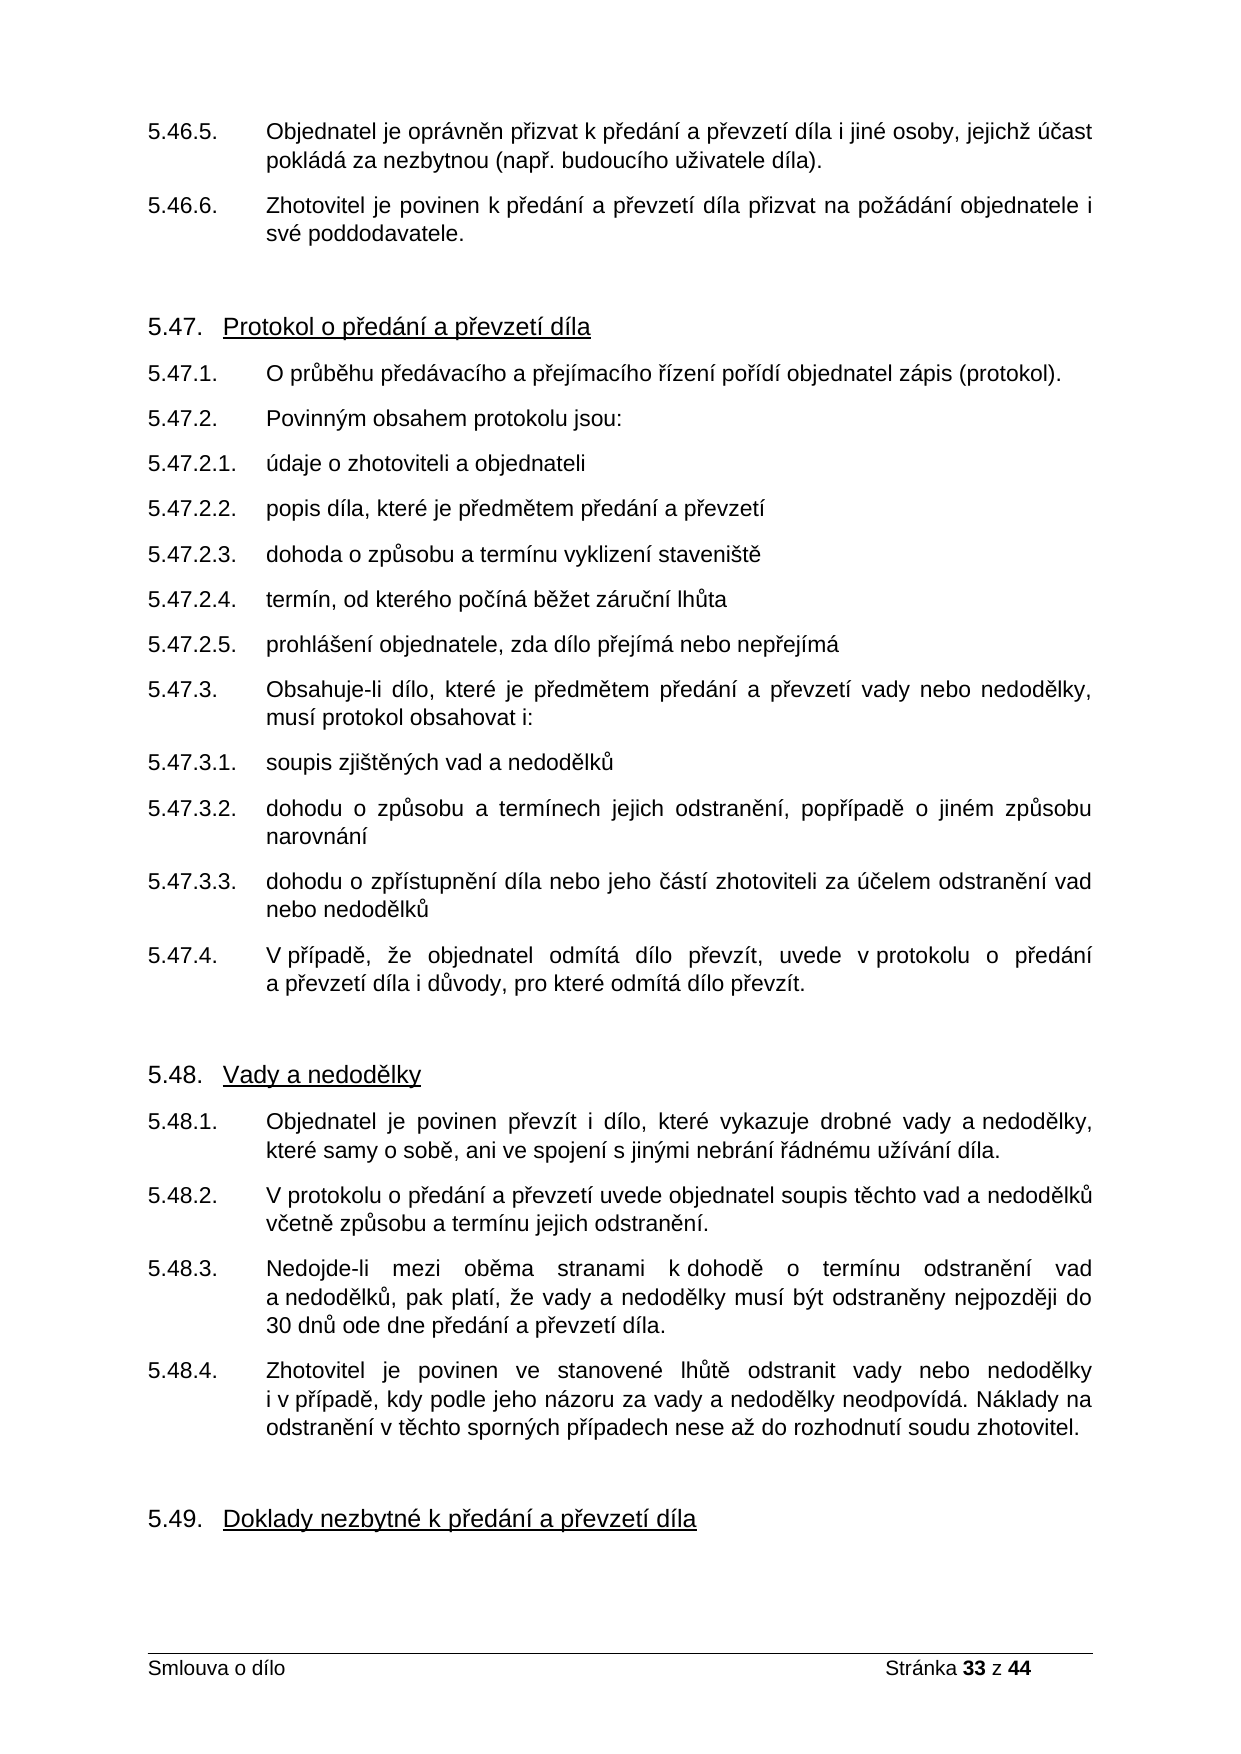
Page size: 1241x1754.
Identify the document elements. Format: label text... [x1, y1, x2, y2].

list Objednatel je oprávněn přizvat k předání a převzetí díla i jiné osoby, jejichž účast pokládá za nezbytnou (např. budoucího uživatele díla). [148, 118, 1093, 173]
list Povinným obsahem protokolu jsou: [148, 405, 1093, 432]
list popis díla, které je předmětem předání a převzetí [148, 495, 1093, 522]
list Obsahuje-li dílo, které je předmětem předání a převzetí vady nebo nedodělky, musí protokol obsahovat i: [148, 676, 1093, 731]
list dohodu o způsobu a termínech jejich odstranění, popřípadě o jiném způsobu narovnání [148, 794, 1093, 849]
list Vady a nedodělky [148, 1061, 1093, 1089]
list dohodu o zpřístupnění díla nebo jeho částí zhotoviteli za účelem odstranění vad nebo nedodělků [148, 868, 1093, 923]
list Nedojde-li mezi oběma stranami k dohodě o termínu odstranění vad a nedodělků, pak platí, že vady a nedodělky musí být odstraněny nejpozději do 30 dnů ode dne předání a převzetí díla. [148, 1255, 1093, 1338]
list Objednatel je povinen převzít i dílo, které vykazuje drobné vady a nedodělky, které samy o sobě, ani ve spojení s jinými nebrání řádnému užívání díla. [148, 1108, 1093, 1163]
list O průběhu předávacího a přejímacího řízení pořídí objednatel zápis (protokol). [148, 360, 1093, 386]
list V případě, že objednatel odmítá dílo převzít, uvede v protokolu o předání a převzetí díla i důvody, pro které odmítá dílo převzít. [148, 942, 1093, 996]
list Zhotovitel je povinen ve stanovené lhůtě odstranit vady nebo nedodělky i v případě, kdy podle jeho názoru za vady a nedodělky neodpovídá. Náklady na odstranění v těchto sporných případech nese až do rozhodnutí soudu zhotovitel. [148, 1357, 1093, 1441]
list prohlášení objednatele, zda dílo přejímá nebo nepřejímá [148, 631, 1093, 657]
list údaje o zhotoviteli a objednateli [148, 450, 1093, 477]
list dohoda o způsobu a termínu vyklizení staveniště [148, 541, 1093, 567]
list V protokolu o předání a převzetí uvede objednatel soupis těchto vad a nedodělků včetně způsobu a termínu jejich odstranění. [148, 1182, 1093, 1237]
list Zhotovitel je povinen k předání a převzetí díla přizvat na požádání objednatele i své poddodavatele. [148, 192, 1093, 246]
list soupis zjištěných vad a nedodělků [148, 749, 1093, 776]
list Protokol o předání a převzetí díla [148, 312, 1093, 341]
list termín, od kterého počíná běžet záruční lhůta [148, 586, 1093, 612]
list Doklady nezbytné k předání a převzetí díla [148, 1504, 1093, 1533]
